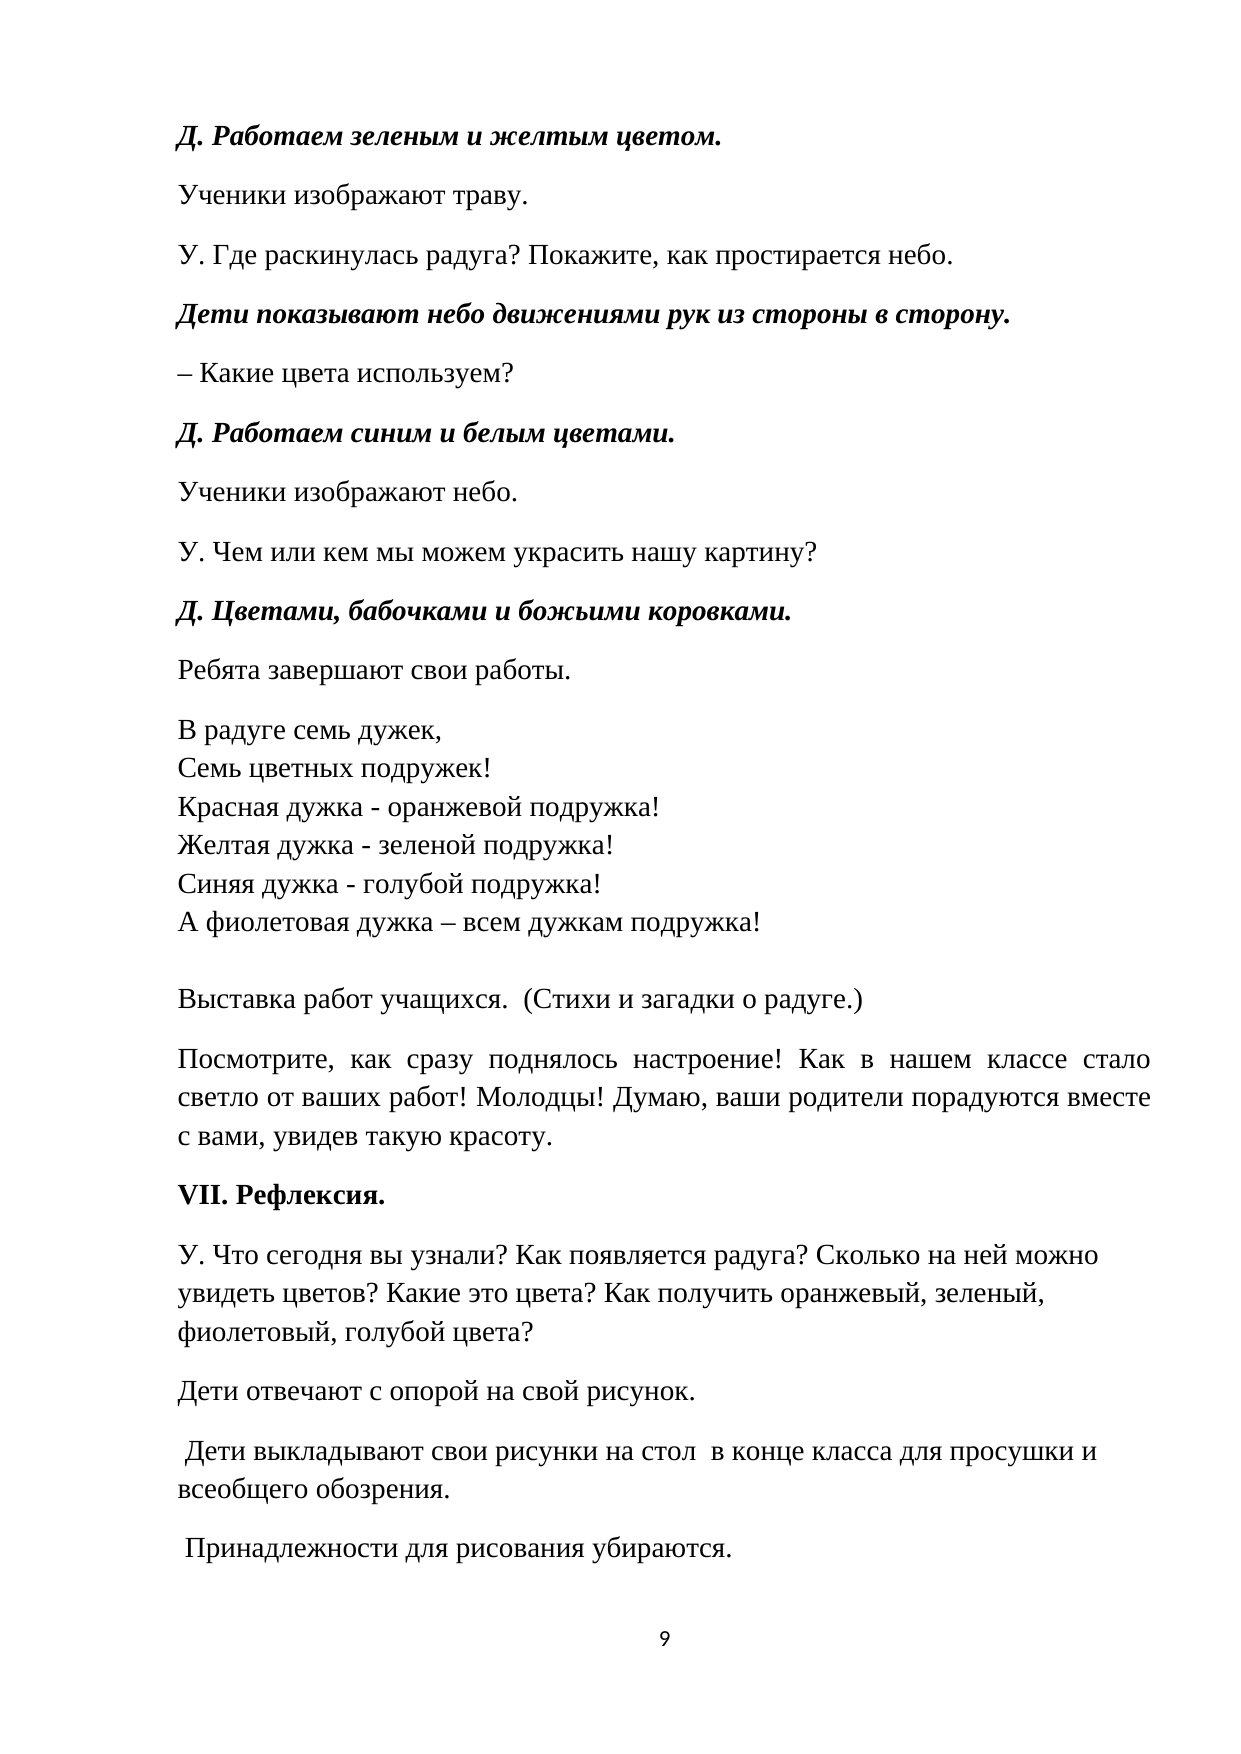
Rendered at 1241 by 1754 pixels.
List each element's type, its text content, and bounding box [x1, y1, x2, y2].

text Принадлежности для рисования убираются. [177, 1531, 1152, 1564]
text Синяя дужка - голубой подружка! [177, 866, 1152, 899]
text А фиолетовая дужка – всем дужкам подружка! [177, 904, 1152, 938]
text У. Чем или кем мы можем украсить нашу картину? [177, 534, 1152, 567]
text Д. Цветами, бабочками и божьими коровками. [177, 593, 1152, 627]
text У. Где раскинулась радуга? Покажите, как простирается небо. [177, 237, 1152, 270]
text Выставка работ учащихся. (Стихи и загадки о радуге.) [177, 982, 1152, 1015]
text Д. Работаем зеленым и желтым цветом. [177, 118, 1152, 152]
text Желтая дужка - зеленой подружка! [177, 827, 1152, 861]
text В радуге семь дужек, [177, 712, 1152, 745]
text VII. Рефлексия. [177, 1177, 1152, 1211]
text Ребята завершают свои работы. [177, 652, 1152, 686]
text Дети выкладывают свои рисунки на стол в конце класса для просушки и всеобщего обозрения. [177, 1433, 1152, 1505]
text Ученики изображают траву. [177, 177, 1152, 211]
text У. Что сегодня вы узнали? Как появляется радуга? Сколько на ней можно увидеть цветов? Какие это цвета? Как получить оранжевый, зеленый, фиолетовый, голубой цвета? [177, 1237, 1152, 1347]
text – Какие цвета используем? [177, 356, 1152, 389]
text Посмотрите, как сразу поднялось настроение! Как в нашем классе стало светло от ваших работ! Молодцы! Думаю, ваши родители порадуются вместе с вами, увидев такую красоту. [177, 1041, 1152, 1152]
text Дети показывают небо движениями рук из стороны в сторону. [177, 296, 1152, 330]
text Семь цветных подружек! [177, 750, 1152, 784]
text Дети отвечают с опорой на свой рисунок. [177, 1373, 1152, 1407]
text Ученики изображают небо. [177, 474, 1152, 508]
text Красная дужка - оранжевой подружка! [177, 789, 1152, 822]
text Д. Работаем синим и белым цветами. [177, 415, 1152, 448]
